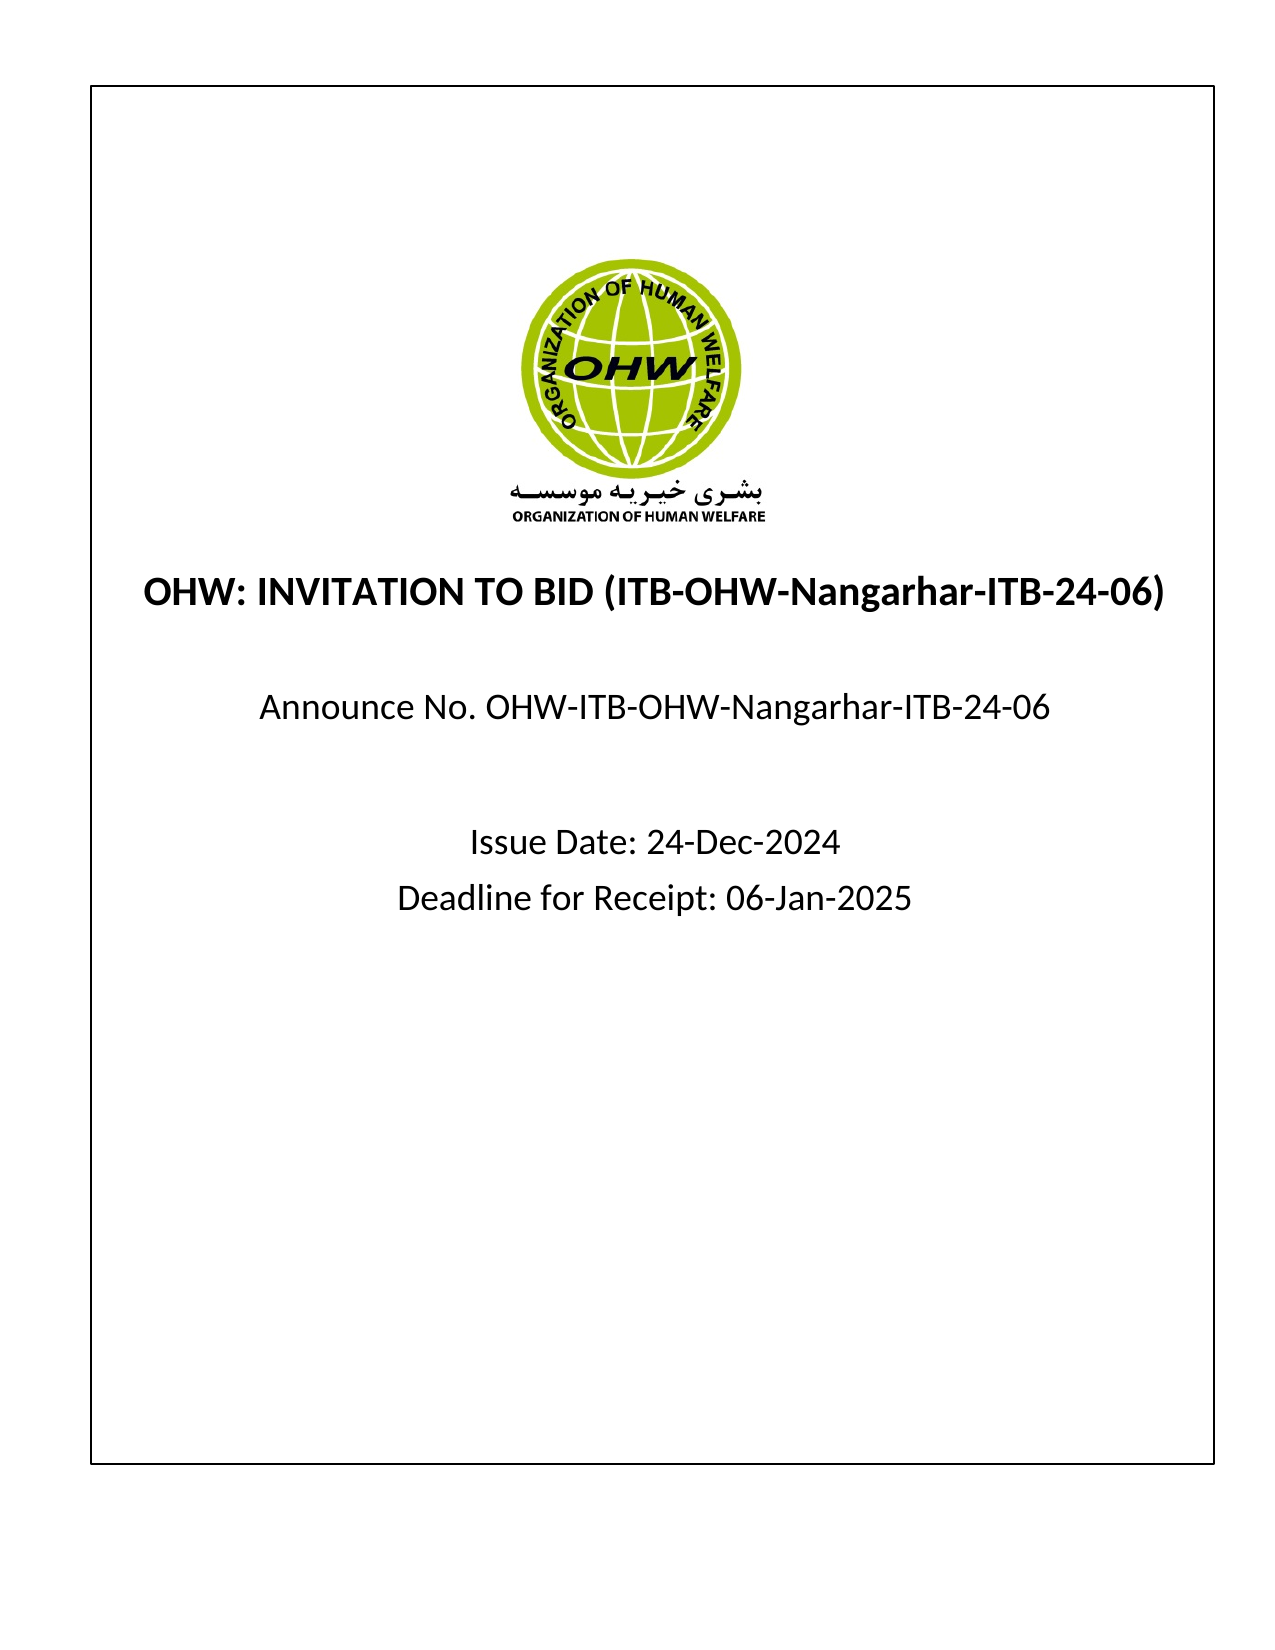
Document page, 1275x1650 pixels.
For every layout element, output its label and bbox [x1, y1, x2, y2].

picture [473, 238, 788, 560]
